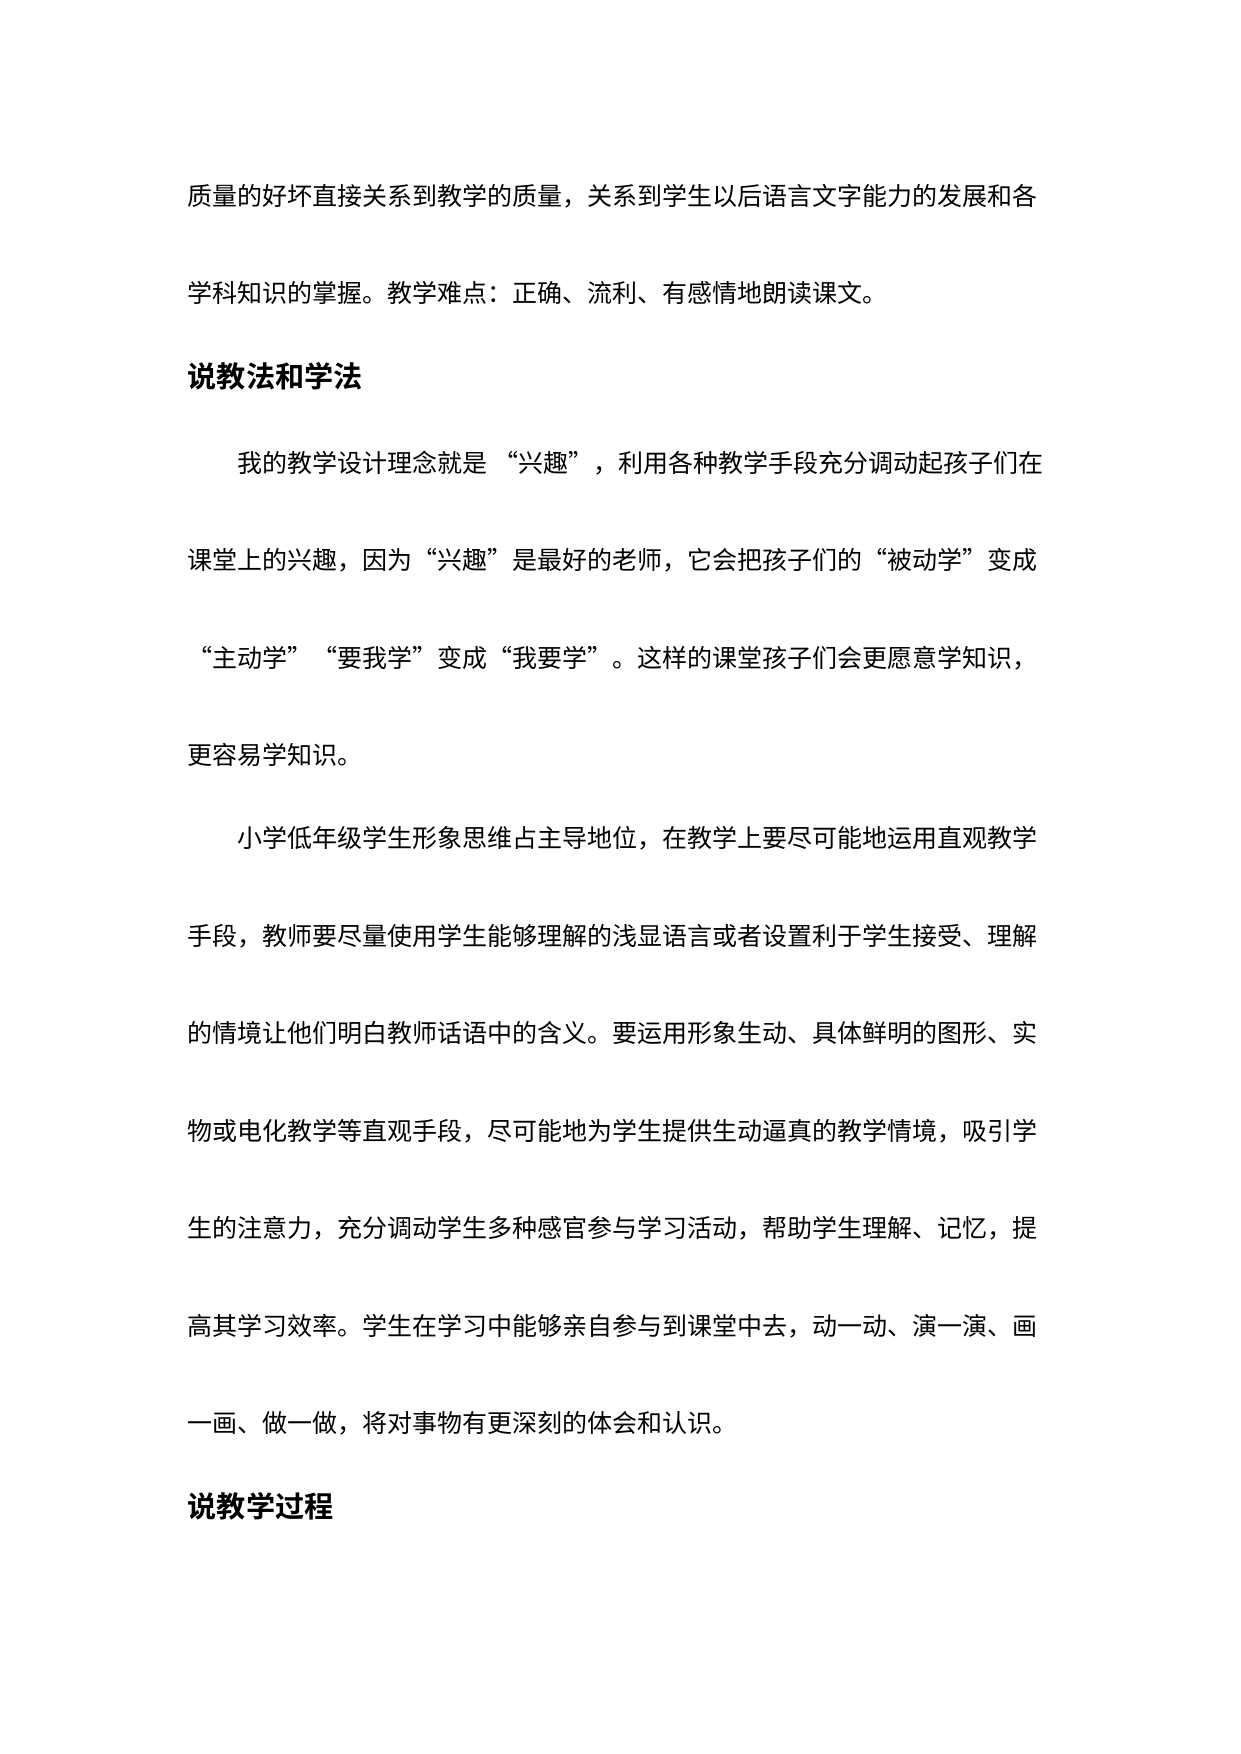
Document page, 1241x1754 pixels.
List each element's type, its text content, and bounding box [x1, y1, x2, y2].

text 说教法和学法 [187, 343, 1053, 408]
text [187, 162, 1053, 324]
text 说教学过程 [187, 1472, 1053, 1537]
text 小学低年级学生形象思维占主导地位，在教学上要尽可能地运用直观教学手段，教师要尽量使用学生能够理解的浅显语言或者设置利于学生接受、理解的情境让他们明白教师话语中的含义。要运用形象生动、具体鲜明的图形、实物或电化教学等直观手段，尽可能地为学生提供生动逼真的教学情境，吸引学生的注意力，充分调动学生多种感官参与学习活动，帮助学生理解、记忆，提高其学习效率。学生在学习中能够亲自参与到课堂中去，动一动、演一演、画一画、做一做，将对事物有更深刻的体会和认识。 [187, 804, 1053, 1454]
text 我的教学设计理念就是 “兴趣”，利用各种教学手段充分调动起孩子们在课堂上的兴趣，因为“兴趣”是最好的老师，它会把孩子们的“被动学”变成“主动学”“要我学”变成“我要学”。这样的课堂孩子们会更愿意学知识，更容易学知识。 [187, 429, 1053, 786]
